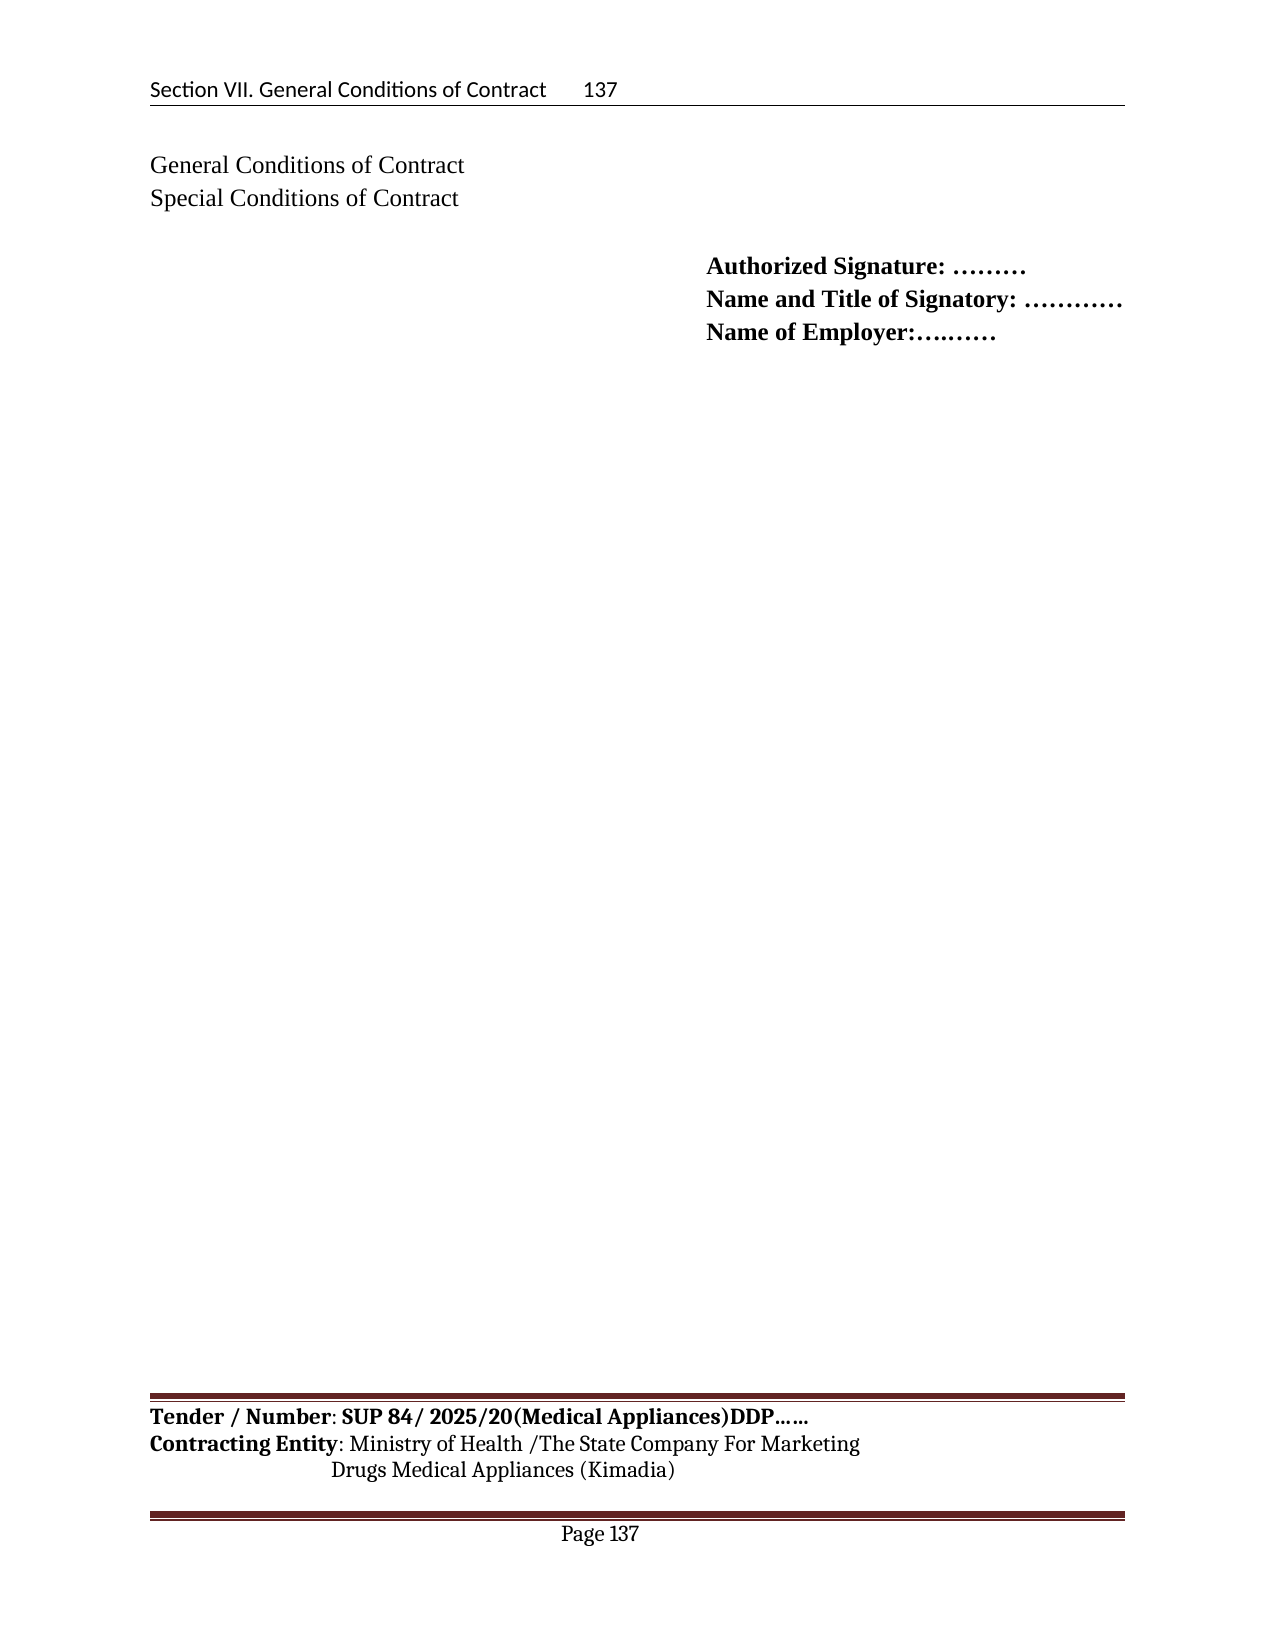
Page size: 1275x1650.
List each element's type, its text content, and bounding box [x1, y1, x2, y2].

text Name of Employer:….…… [150, 317, 1125, 346]
text Name and Title of Signatory: ………… [150, 284, 1125, 313]
text General Conditions of Contract [150, 150, 1125, 179]
text Authorized Signature: ……… [150, 251, 1125, 280]
text Special Conditions of Contract [150, 183, 1125, 212]
